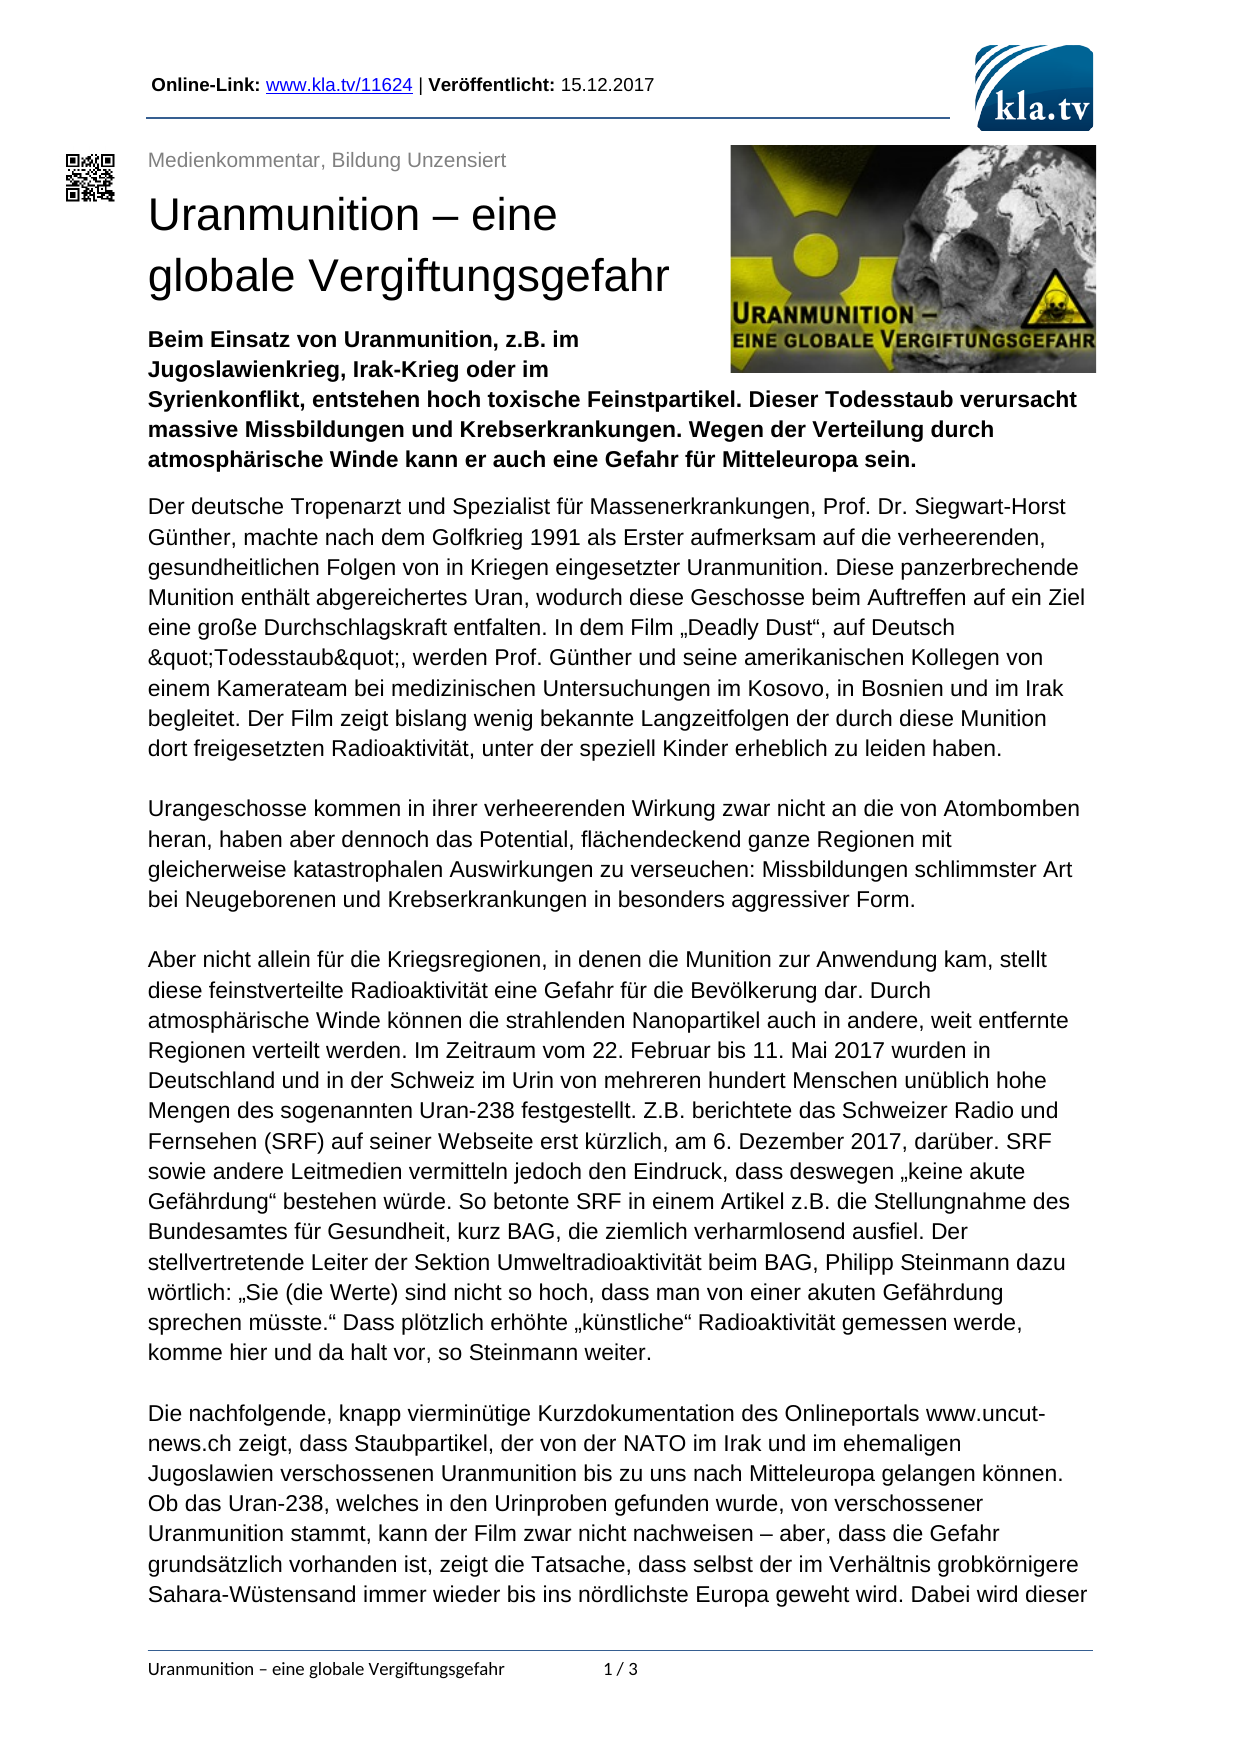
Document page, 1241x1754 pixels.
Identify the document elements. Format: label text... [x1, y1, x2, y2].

text Medienkommentar, Bildung Unzensiert [148, 148, 1093, 172]
text Beim Einsatz von Uranmunition, z.B. im Jugoslawienkrieg, Irak-Krieg oder im Syrienkonflikt, entstehen hoch toxische Feinstpartikel. Dieser Todesstaub verursacht massive Missbildungen und Krebserkrankungen. Wegen der Verteilung durch atmosphärische Winde kann er auch eine Gefahr für Mitteleuropa sein. [148, 326, 1093, 473]
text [148, 493, 1093, 1607]
text Uranmunition – eine globale Vergiftungsgefahr [148, 188, 1093, 301]
